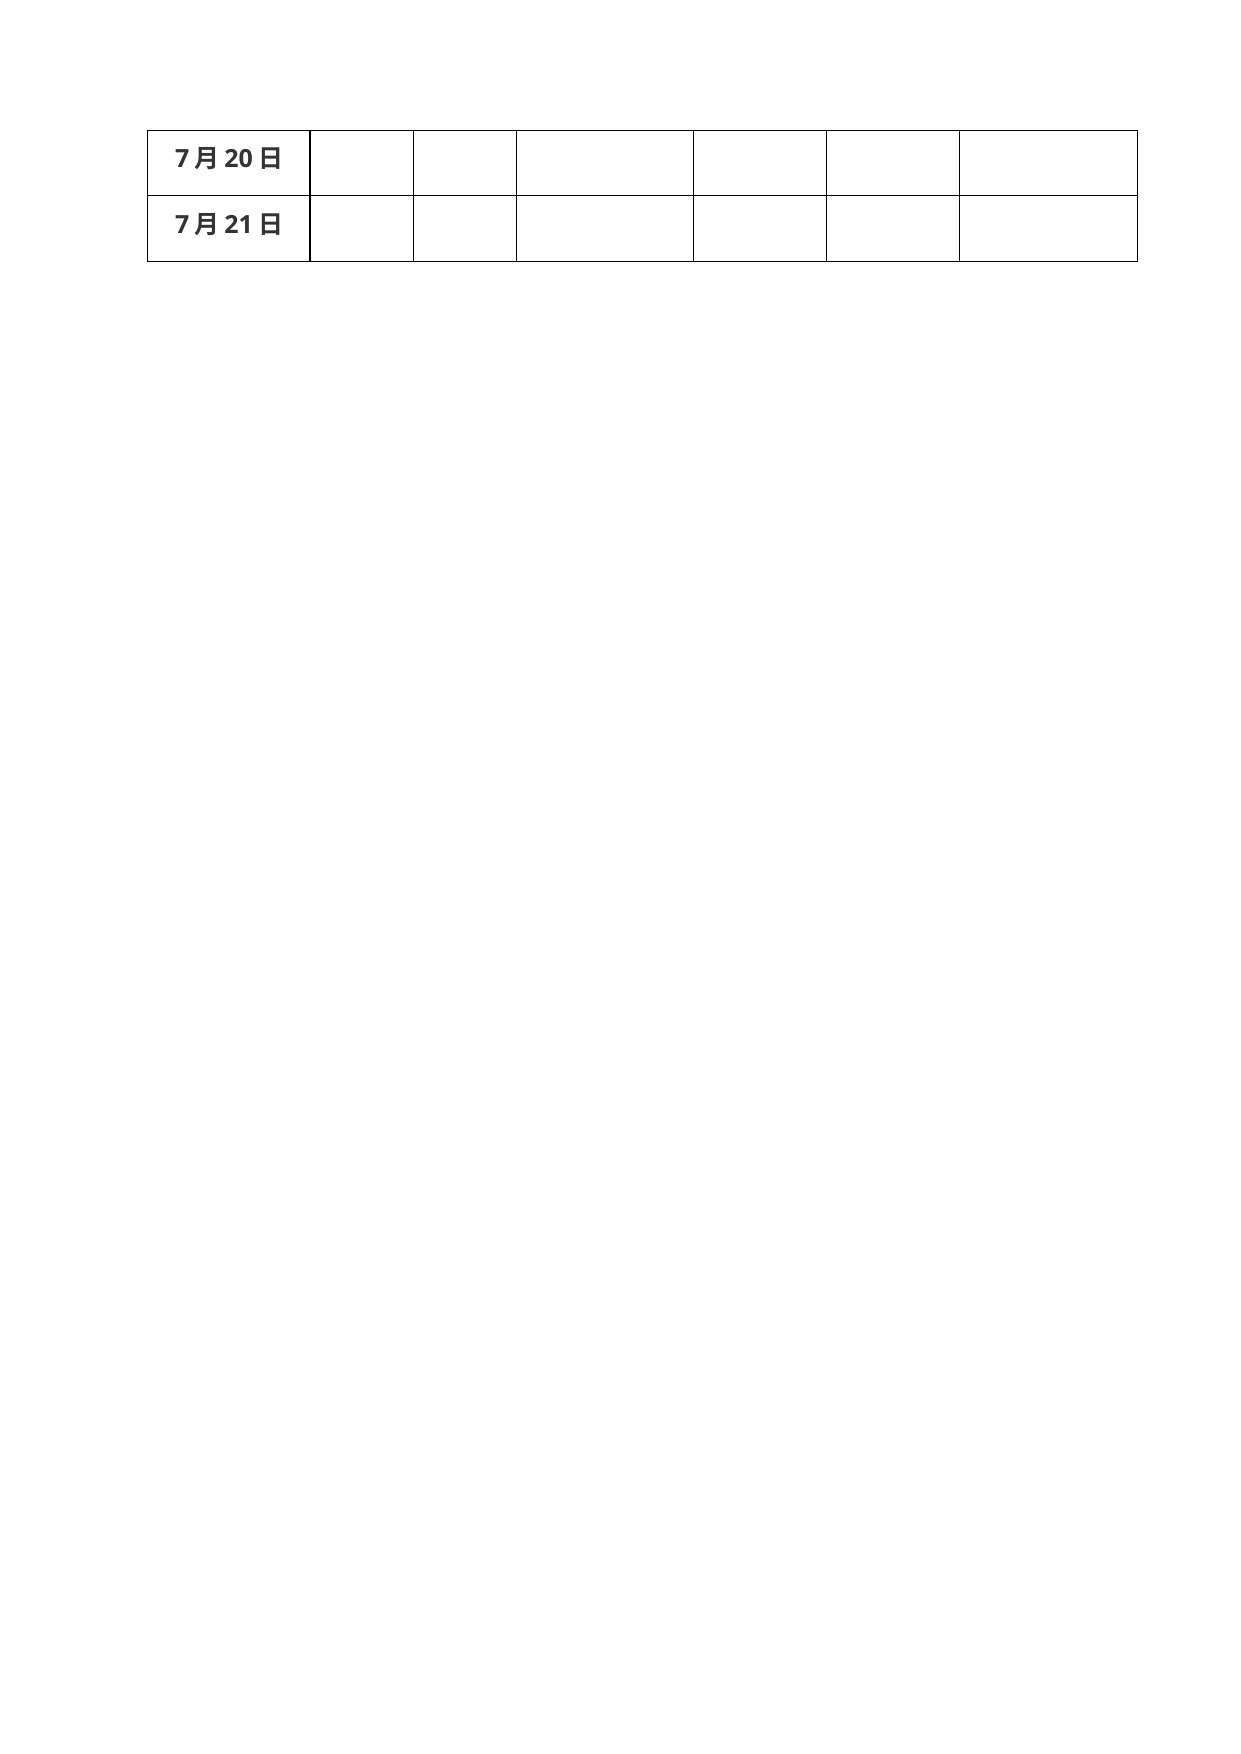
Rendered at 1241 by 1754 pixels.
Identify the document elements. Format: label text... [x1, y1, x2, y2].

table_cell [311, 196, 413, 261]
table_cell 7月21日 [148, 196, 309, 261]
table_cell [414, 131, 516, 195]
table_cell [960, 196, 1137, 261]
table_cell [827, 131, 959, 195]
table_cell [960, 131, 1137, 195]
table_cell [694, 196, 826, 261]
table_cell [517, 196, 693, 261]
table_cell [414, 196, 516, 261]
table_cell [311, 131, 413, 195]
table_cell [694, 131, 826, 195]
table_cell [517, 131, 693, 195]
table_cell [827, 196, 959, 261]
table_cell 7月20日 [148, 131, 309, 195]
